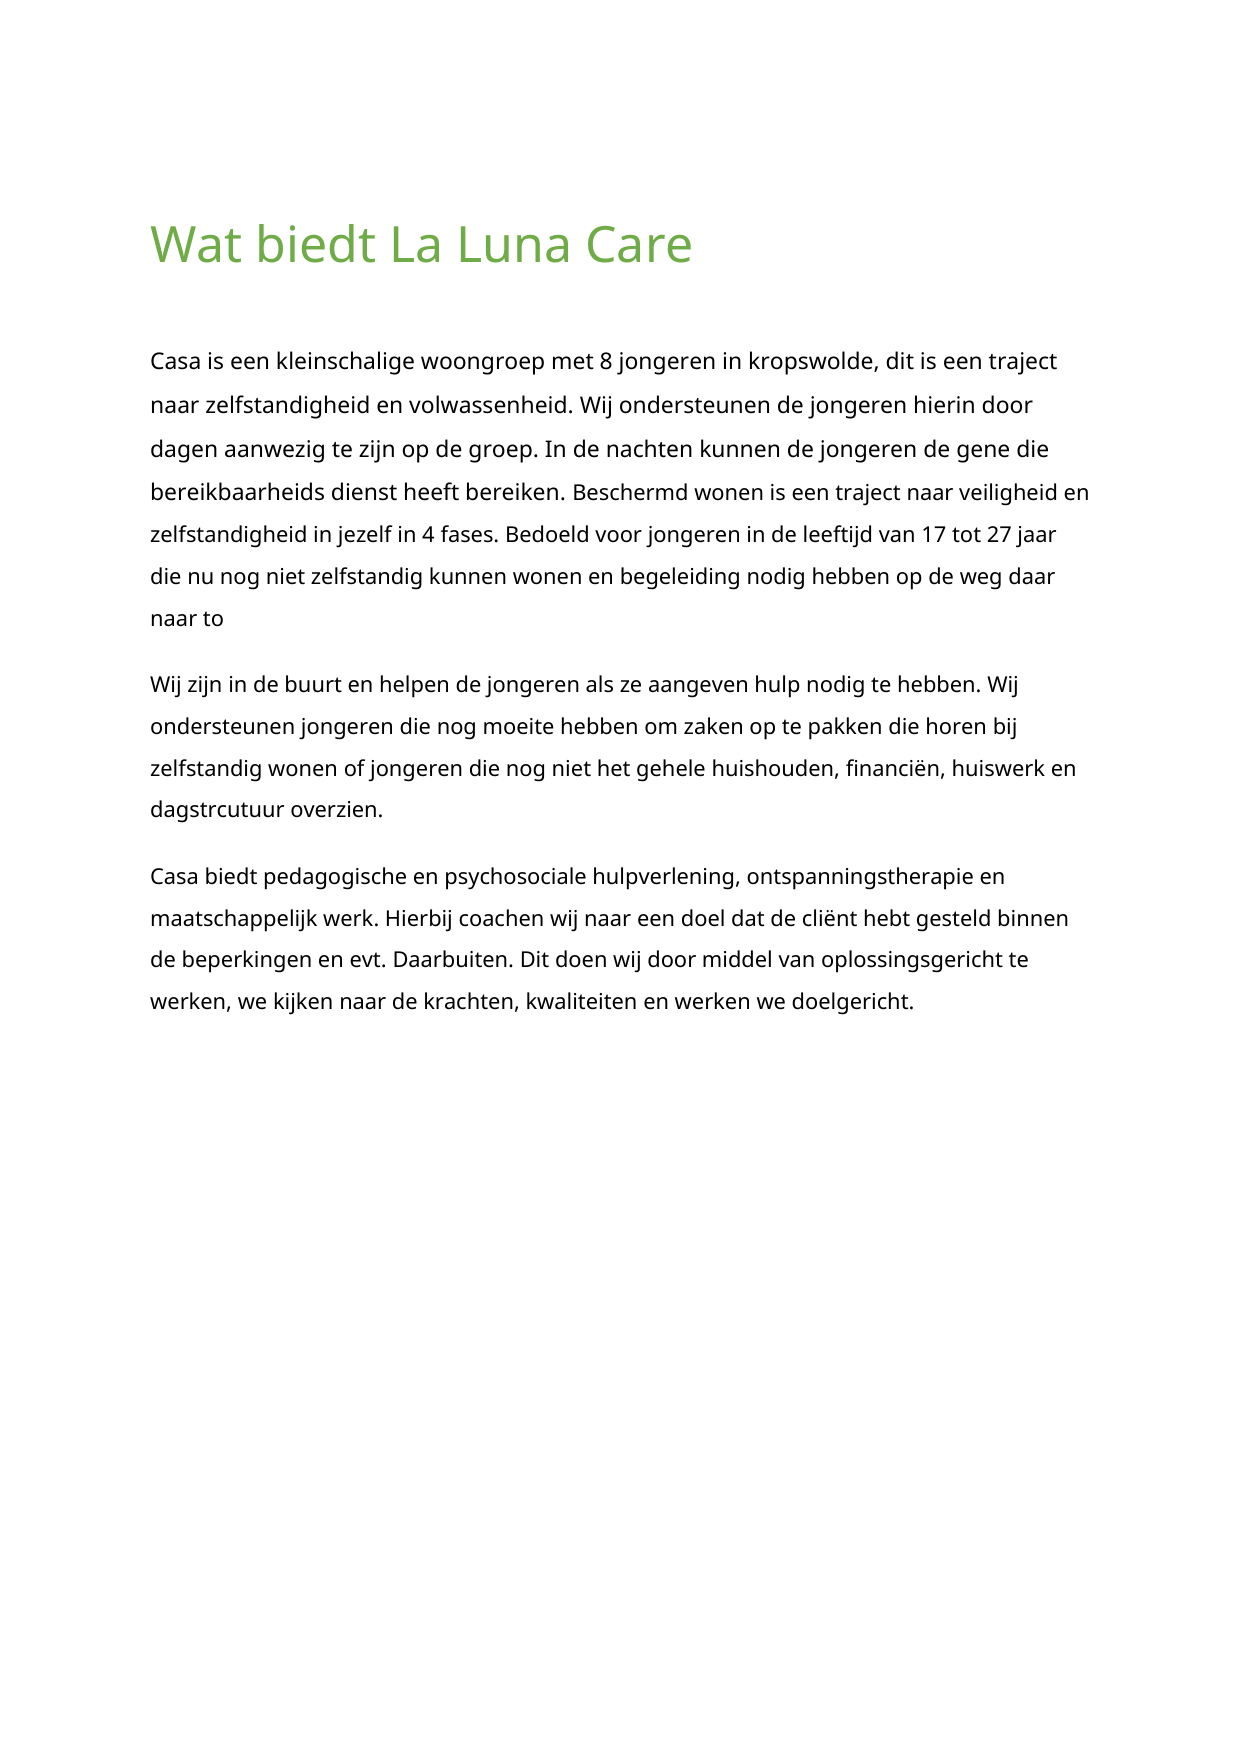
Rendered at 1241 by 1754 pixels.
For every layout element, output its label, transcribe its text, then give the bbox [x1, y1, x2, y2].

text Wat biedt La Luna Care [150, 209, 1090, 277]
text Casa is een kleinschalige woongroep met 8 jongeren in kropswolde, dit is een traject naar zelfstandigheid en volwassenheid. Wij ondersteunen de jongeren hierin door dagen aanwezig te zijn op de groep. In de nachten kunnen de jongeren de gene die bereikbaarheids dienst heeft bereiken. Beschermd wonen is een traject naar veiligheid en zelfstandigheid in jezelf in 4 fases. Bedoeld voor jongeren in de leeftijd van 17 tot 27 jaar die nu nog niet zelfstandig kunnen wonen en begeleiding nodig hebben op de weg daar naar to [150, 345, 1090, 632]
text Casa biedt pedagogische en psychosociale hulpverlening, ontspanningstherapie en maatschappelijk werk. Hierbij coachen wij naar een doel dat de cliënt hebt gesteld binnen de beperkingen en evt. Daarbuiten. Dit doen wij door middel van oplossingsgericht te werken, we kijken naar de krachten, kwaliteiten en werken we doelgericht. [150, 861, 1090, 1016]
text Wij zijn in de buurt en helpen de jongeren als ze aangeven hulp nodig te hebben. Wij ondersteunen jongeren die nog moeite hebben om zaken op te pakken die horen bij zelfstandig wonen of jongeren die nog niet het gehele huishouden, financiën, huiswerk en dagstrcutuur overzien. [150, 669, 1090, 824]
